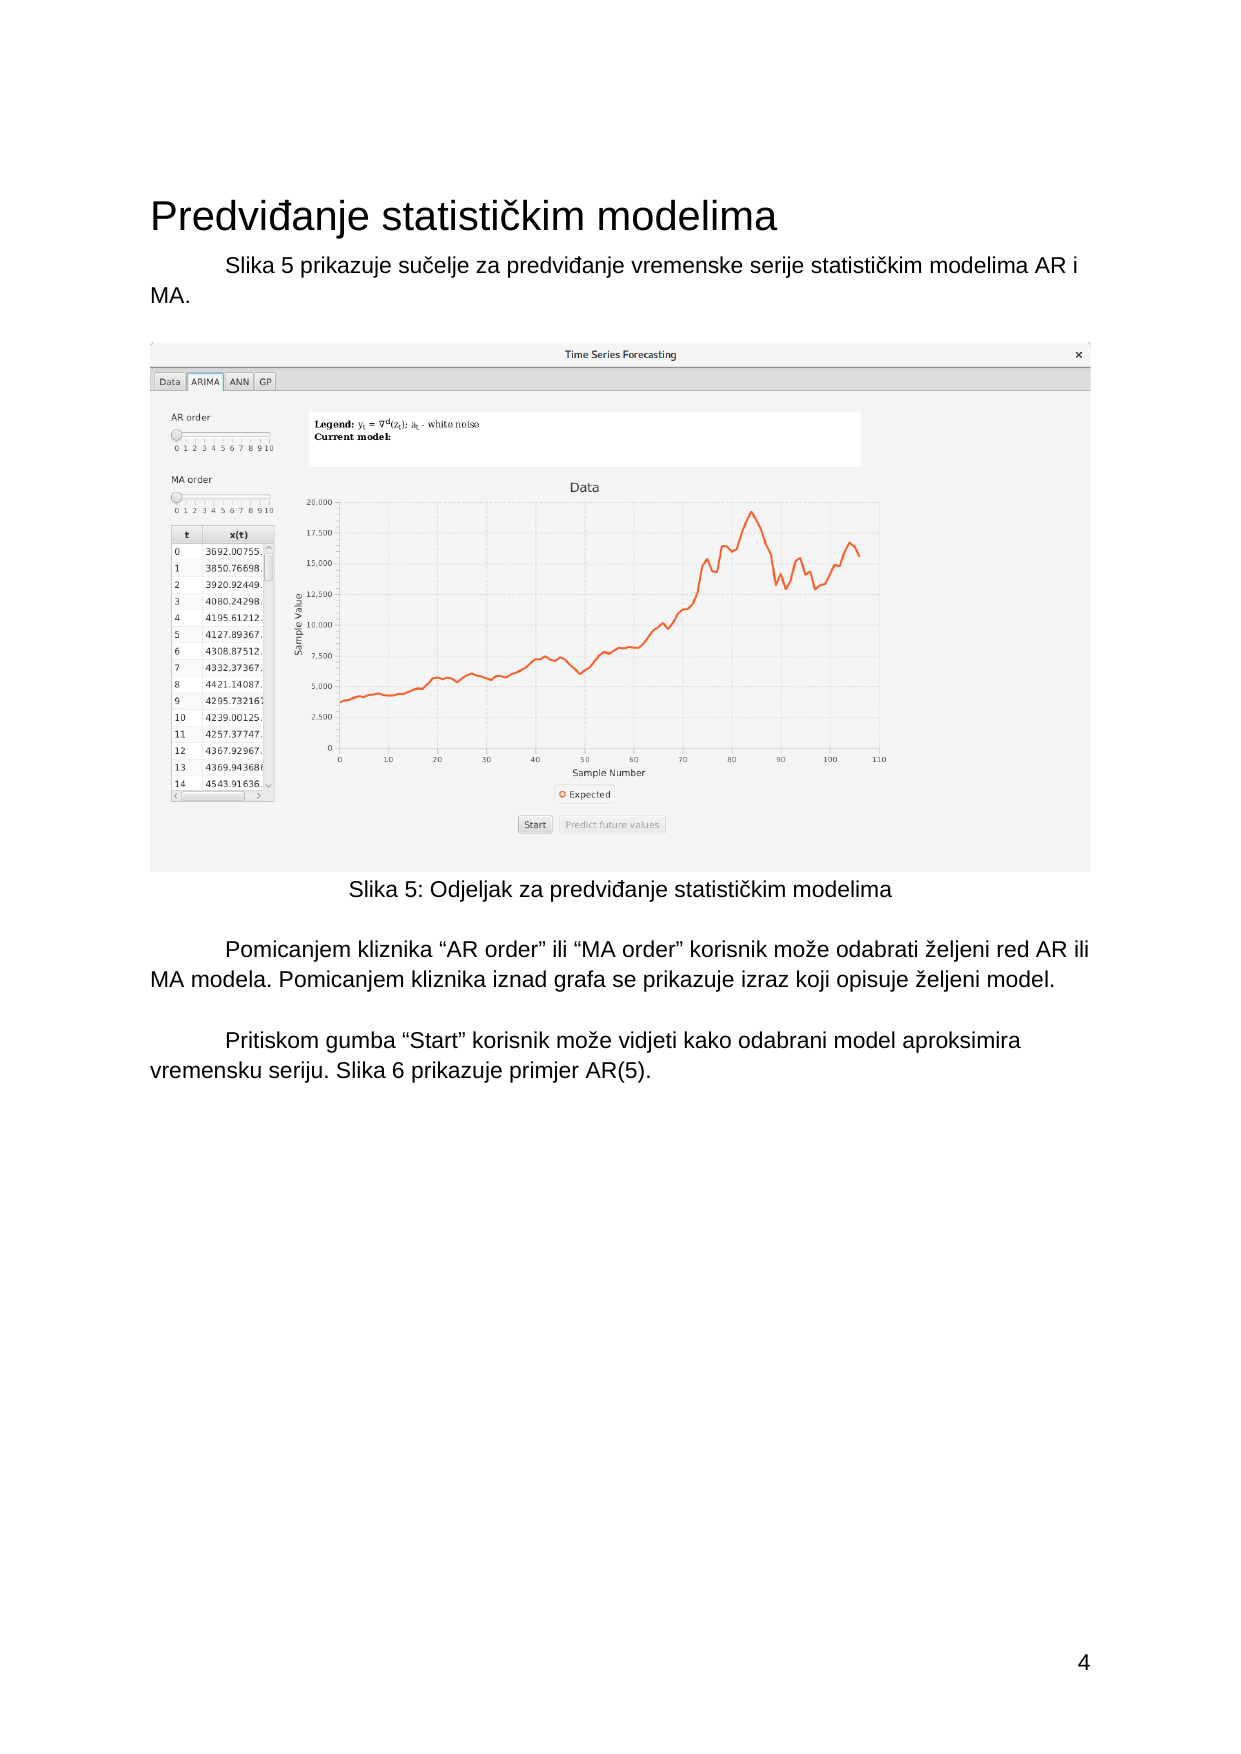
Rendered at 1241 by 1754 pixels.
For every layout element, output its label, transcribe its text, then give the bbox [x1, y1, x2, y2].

picture [150, 342, 1091, 872]
text Slika 5: Odjeljak za predviđanje statističkim modelima [150, 876, 1090, 902]
subtitle Predviđanje statističkim modelima [150, 192, 1090, 239]
text Pritiskom gumba “Start” korisnik može vidjeti kako odabrani model aproksimira vremensku seriju. Slika 6 prikazuje primjer AR(5). [150, 1027, 1090, 1083]
text Slika 5 prikazuje sučelje za predviđanje vremenske serije statističkim modelima AR i MA. [150, 252, 1090, 309]
text Pomicanjem kliznika “AR order” ili “MA order” korisnik može odabrati željeni red AR ili MA modela. Pomicanjem kliznika iznad grafa se prikazuje izraz koji opisuje željeni model. [150, 936, 1090, 993]
